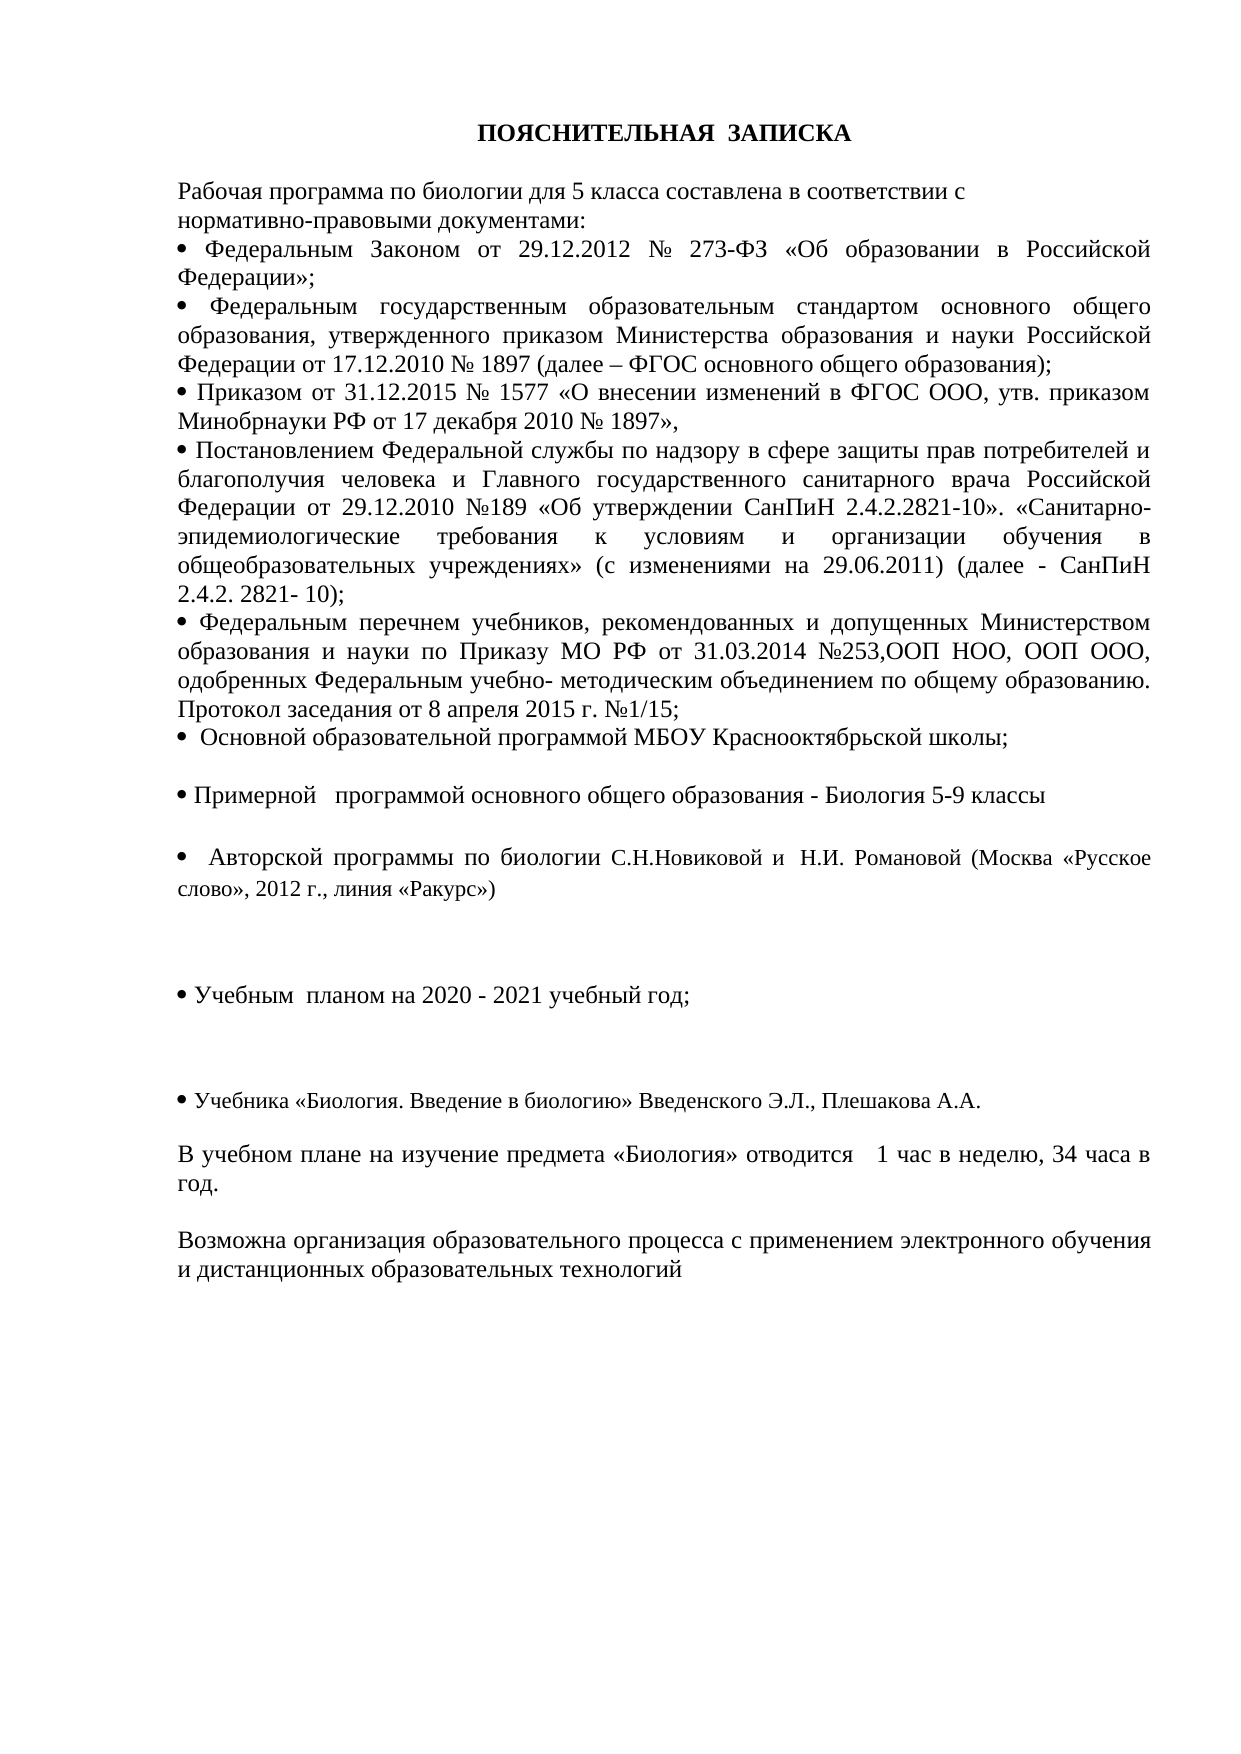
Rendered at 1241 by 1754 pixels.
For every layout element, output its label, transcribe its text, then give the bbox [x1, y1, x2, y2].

text нормативно-правовыми документами: [177, 205, 1152, 234]
text В учебном плане на изучение предмета «Биология» отводится 1 час в неделю, 34 часа в год. [177, 1139, 1152, 1197]
list Учебника «Биология. Введение в биологию» Введенского Э.Л., Плешакова А.А. [177, 1087, 1152, 1114]
text Приказом от 31.12.2015 № 1577 «О внесении изменений в ФГОС OОО, утв. приказом Минобрнауки РФ от 17 декабря 2010 № 1897», [177, 377, 1152, 435]
list Основной образовательной программой МБОУ Краснооктябрьской школы; [177, 722, 1152, 751]
list Учебным планом на 2020 - 2021 учебный год; [177, 980, 1152, 1008]
text Примерной программой основного общего образования - Биология 5-9 классы [177, 780, 1152, 809]
text Федеральным перечнем учебников, рекомендованных и допущенных Министерством образования и науки по Приказу МО РФ от 31.03.2014 №253,ООП НОО, ООП ООО, одобренных Федеральным учебно- методическим объединением по общему образованию. Протокол заседания от 8 апреля 2015 г. №1/15; [177, 607, 1152, 722]
text Рабочая программа по биологии для 5 класса составлена в соответствии с [177, 176, 1152, 205]
text Федеральным Законом от 29.12.2012 № 273-ФЗ «Об образовании в Российской Федерации»; [177, 234, 1152, 291]
text Федеральным государственным образовательным стандартом основного общего образования, утвержденного приказом Министерства образования и науки Российской Федерации от 17.12.2010 № 1897 (далее – ФГОС основного общего образования); [177, 291, 1152, 377]
text ПОЯСНИТЕЛЬНАЯ ЗАПИСКА [177, 118, 1152, 147]
text Возможна организация образовательного процесса с применением электронного обучения и дистанционных образовательных технологий [177, 1226, 1152, 1283]
text Постановлением Федеральной службы по надзору в сфере защиты прав потребителей и благополучия человека и Главного государственного санитарного врача Российской Федерации от 29.12.2010 №189 «Об утверждении СанПиН 2.4.2.2821-10». «Санитарно-эпидемиологические требования к условиям и организации обучения в общеобразовательных учреждениях» (с изменениями на 29.06.2011) (далее - СанПиН 2.4.2. 2821- 10); [177, 435, 1152, 607]
list Авторской программы по биологии С.Н.Новиковой и Н.И. Романовой (Москва «Русское слово», 2012 г., линия «Ракурс») [177, 842, 1152, 901]
